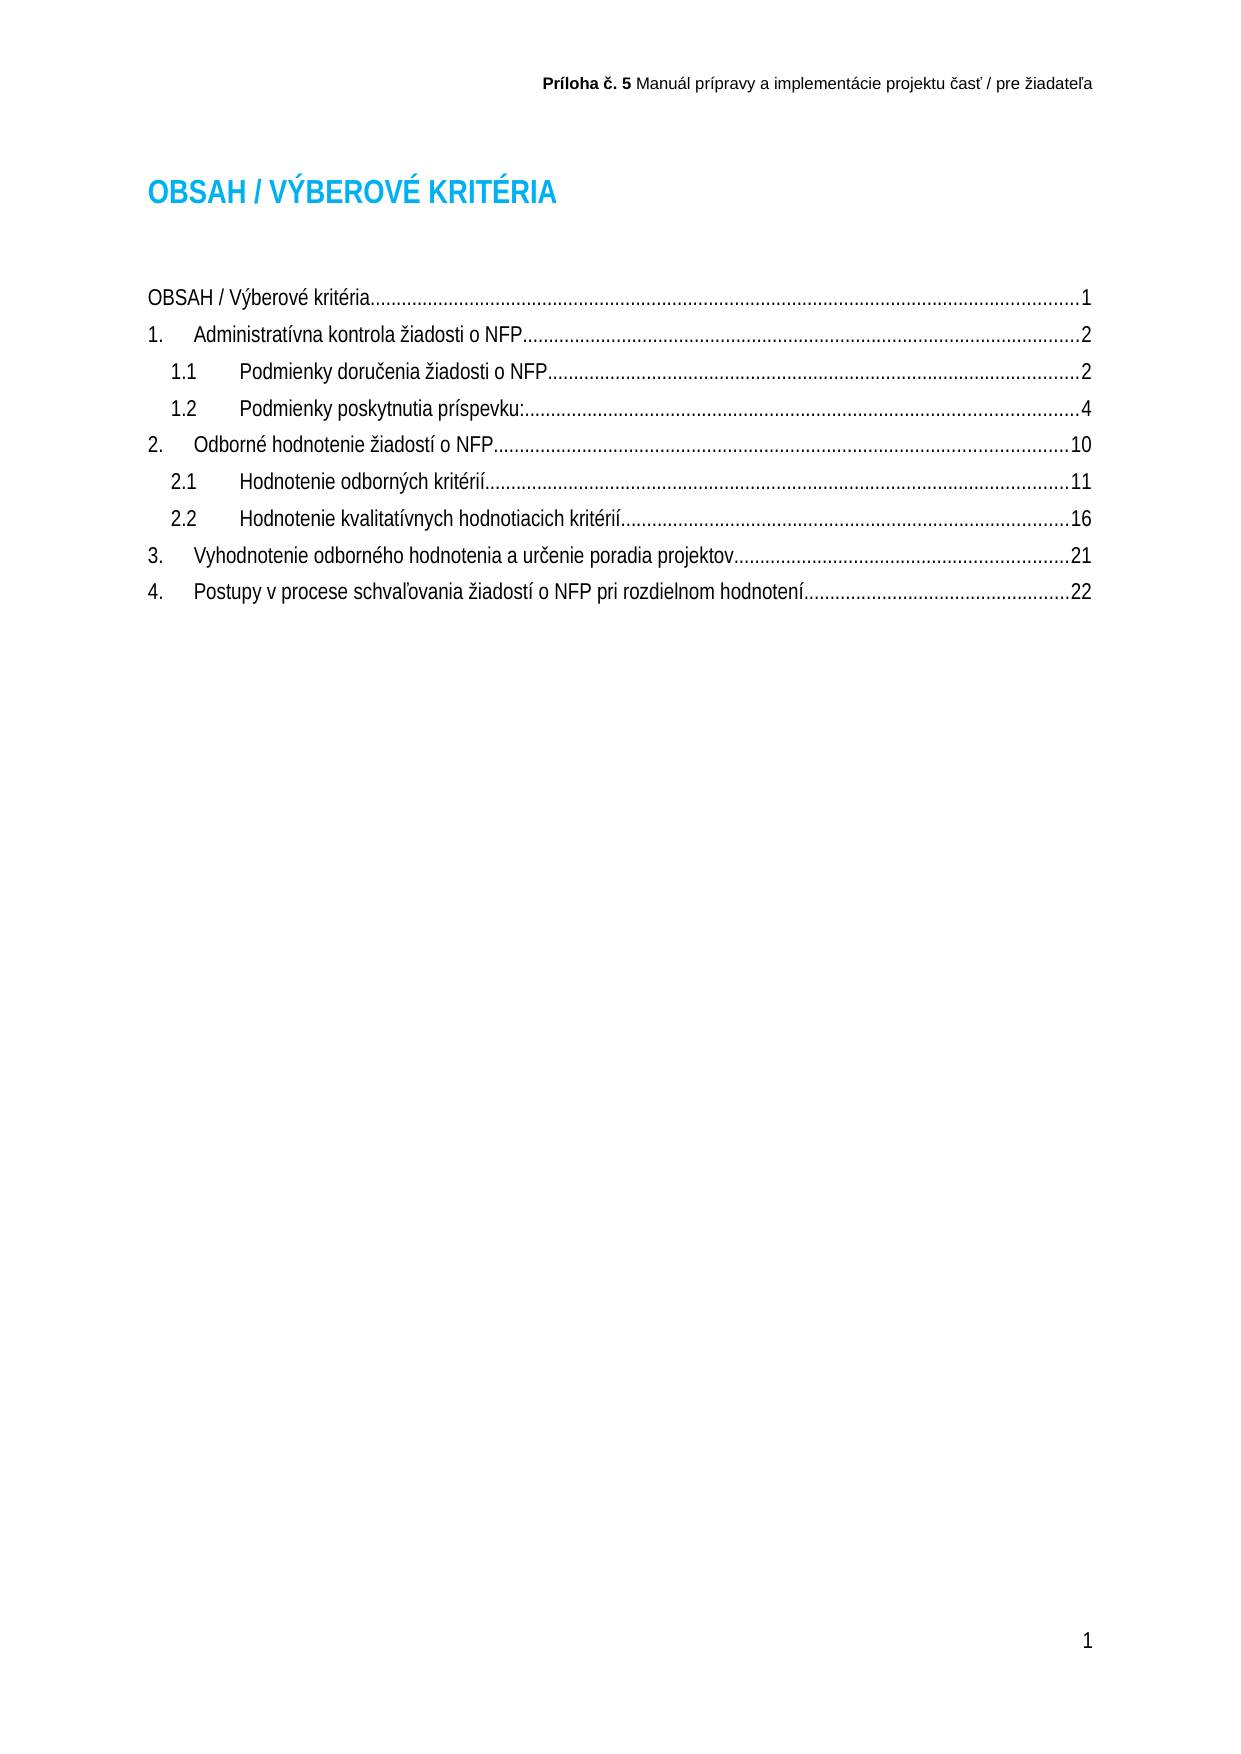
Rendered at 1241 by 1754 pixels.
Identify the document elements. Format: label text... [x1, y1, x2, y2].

text 4. Postupy v procese schvaľovania žiadostí o NFP pri rozdielnom hodnotení 22 [148, 578, 1092, 605]
text 2.1 Hodnotenie odborných kritérií 11 [171, 468, 1092, 494]
text 3. Vyhodnotenie odborného hodnotenia a určenie poradia projektov 21 [148, 542, 1092, 568]
text 1. Administratívna kontrola žiadosti o NFP 2 [148, 321, 1092, 347]
text OBSAH / Výberové kritéria 1 [148, 284, 1092, 311]
subtitle OBSAH / Výberové kritéria [148, 173, 1092, 211]
text 2. Odborné hodnotenie žiadostí o NFP 10 [148, 431, 1092, 458]
text 1.1 Podmienky doručenia žiadosti o NFP 2 [171, 358, 1092, 384]
text 1.2 Podmienky poskytnutia príspevku: 4 [171, 394, 1092, 421]
text 2.2 Hodnotenie kvalitatívnych hodnotiacich kritérií 16 [171, 505, 1092, 531]
